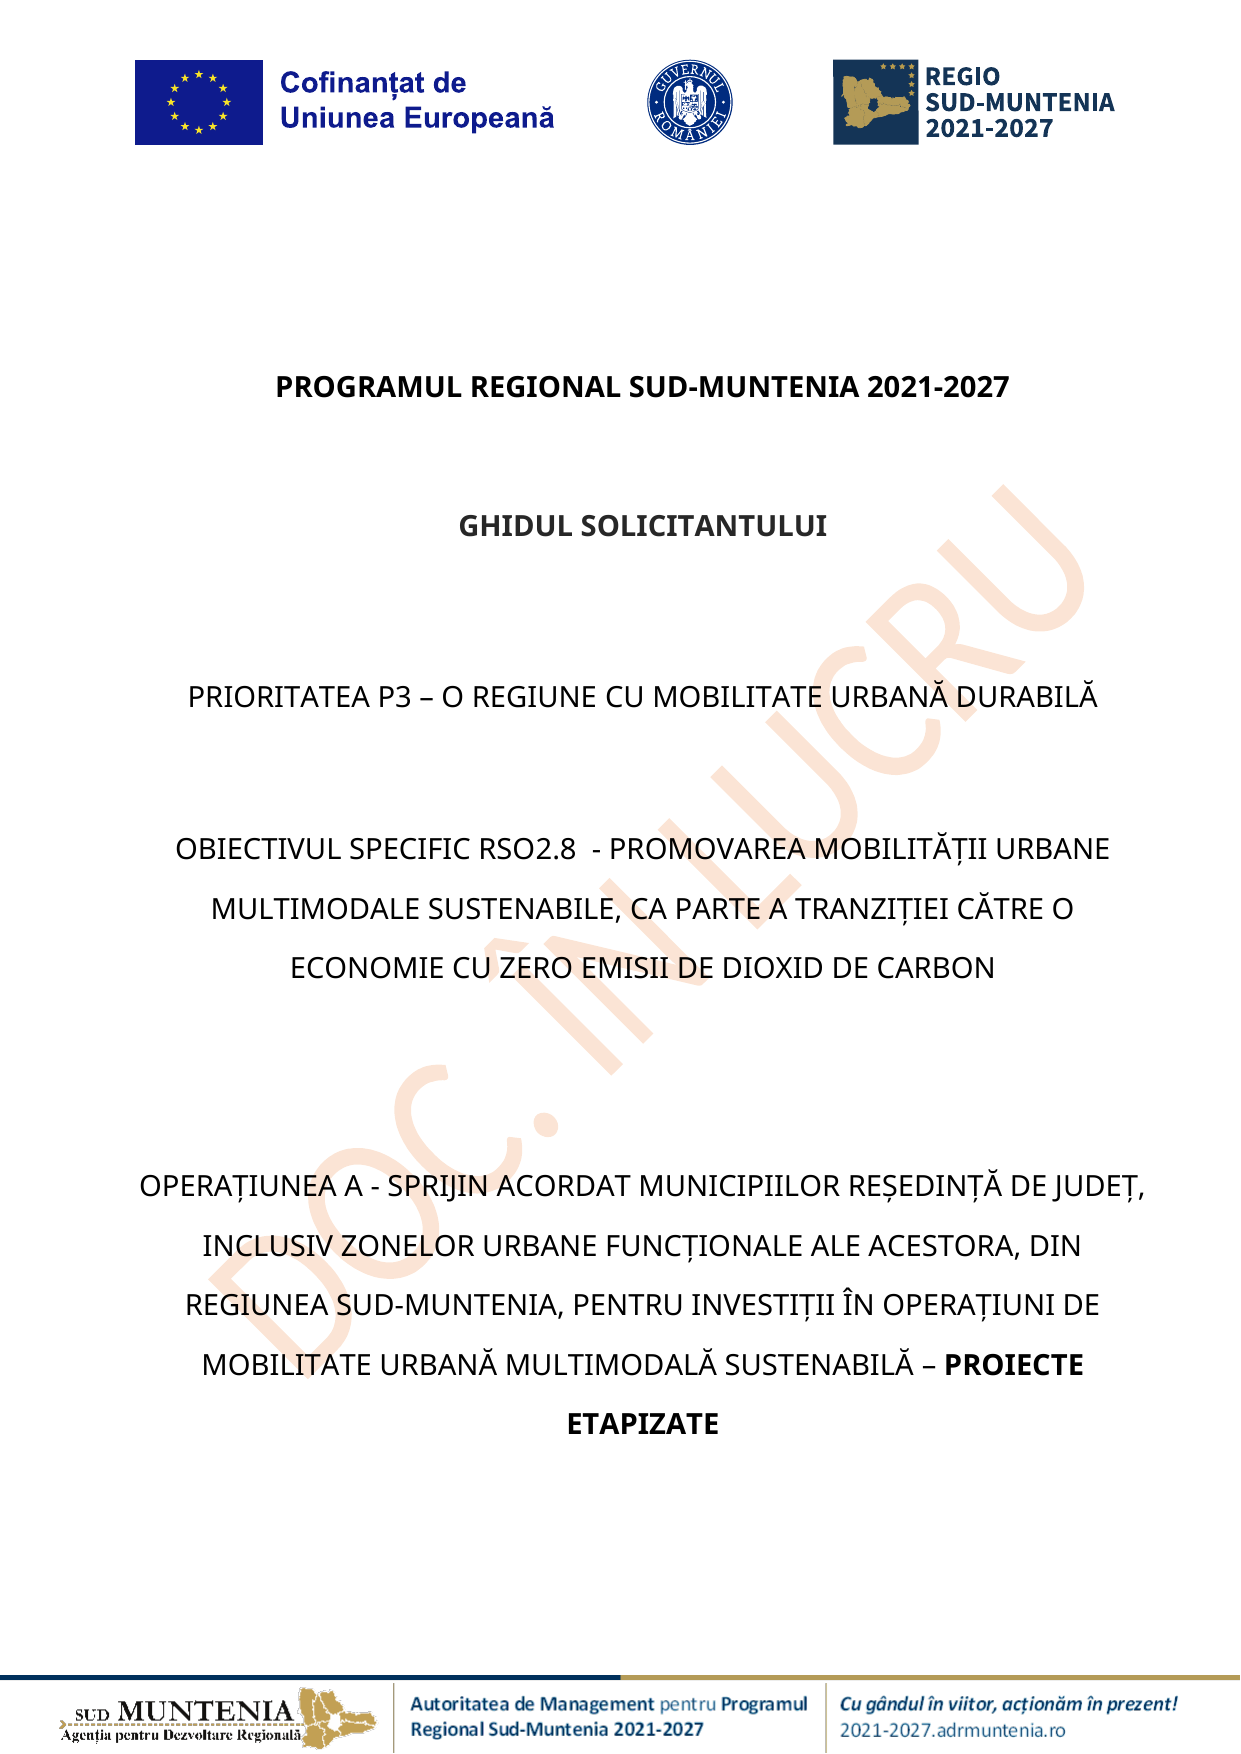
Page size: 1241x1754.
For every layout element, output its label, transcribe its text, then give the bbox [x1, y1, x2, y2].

text PRIORITATEA P3 – O REGIUNE CU MOBILITATE URBANĂ DURABILĂ [135, 676, 1150, 716]
text PROGRAMUL REGIONAL SUD-MUNTENIA 2021-2027 [135, 366, 1150, 406]
text OBIECTIVUL SPECIFIC RSO2.8 - PROMOVAREA MOBILITĂȚII URBANE MULTIMODALE SUSTENABILE, CA PARTE A TRANZIȚIEI CĂTRE O ECONOMIE CU ZERO EMISII DE DIOXID DE CARBON [135, 829, 1150, 987]
subtitle GHIDUL SOLICITANTULUI [135, 505, 1150, 545]
picture [0, 1675, 1241, 1754]
subtitle OPERAȚIUNEA A - SPRIJIN ACORDAT MUNICIPIILOR REȘEDINȚĂ DE JUDEȚ, INCLUSIV ZONELOR URBANE FUNCȚIONALE ALE ACESTORA, DIN REGIUNEA SUD-MUNTENIA, PENTRU INVESTIȚII ÎN OPERAȚIUNI DE MOBILITATE URBANĂ MULTIMODALĂ SUSTENABILĂ – PROIECTE ETAPIZATE [135, 1166, 1150, 1443]
